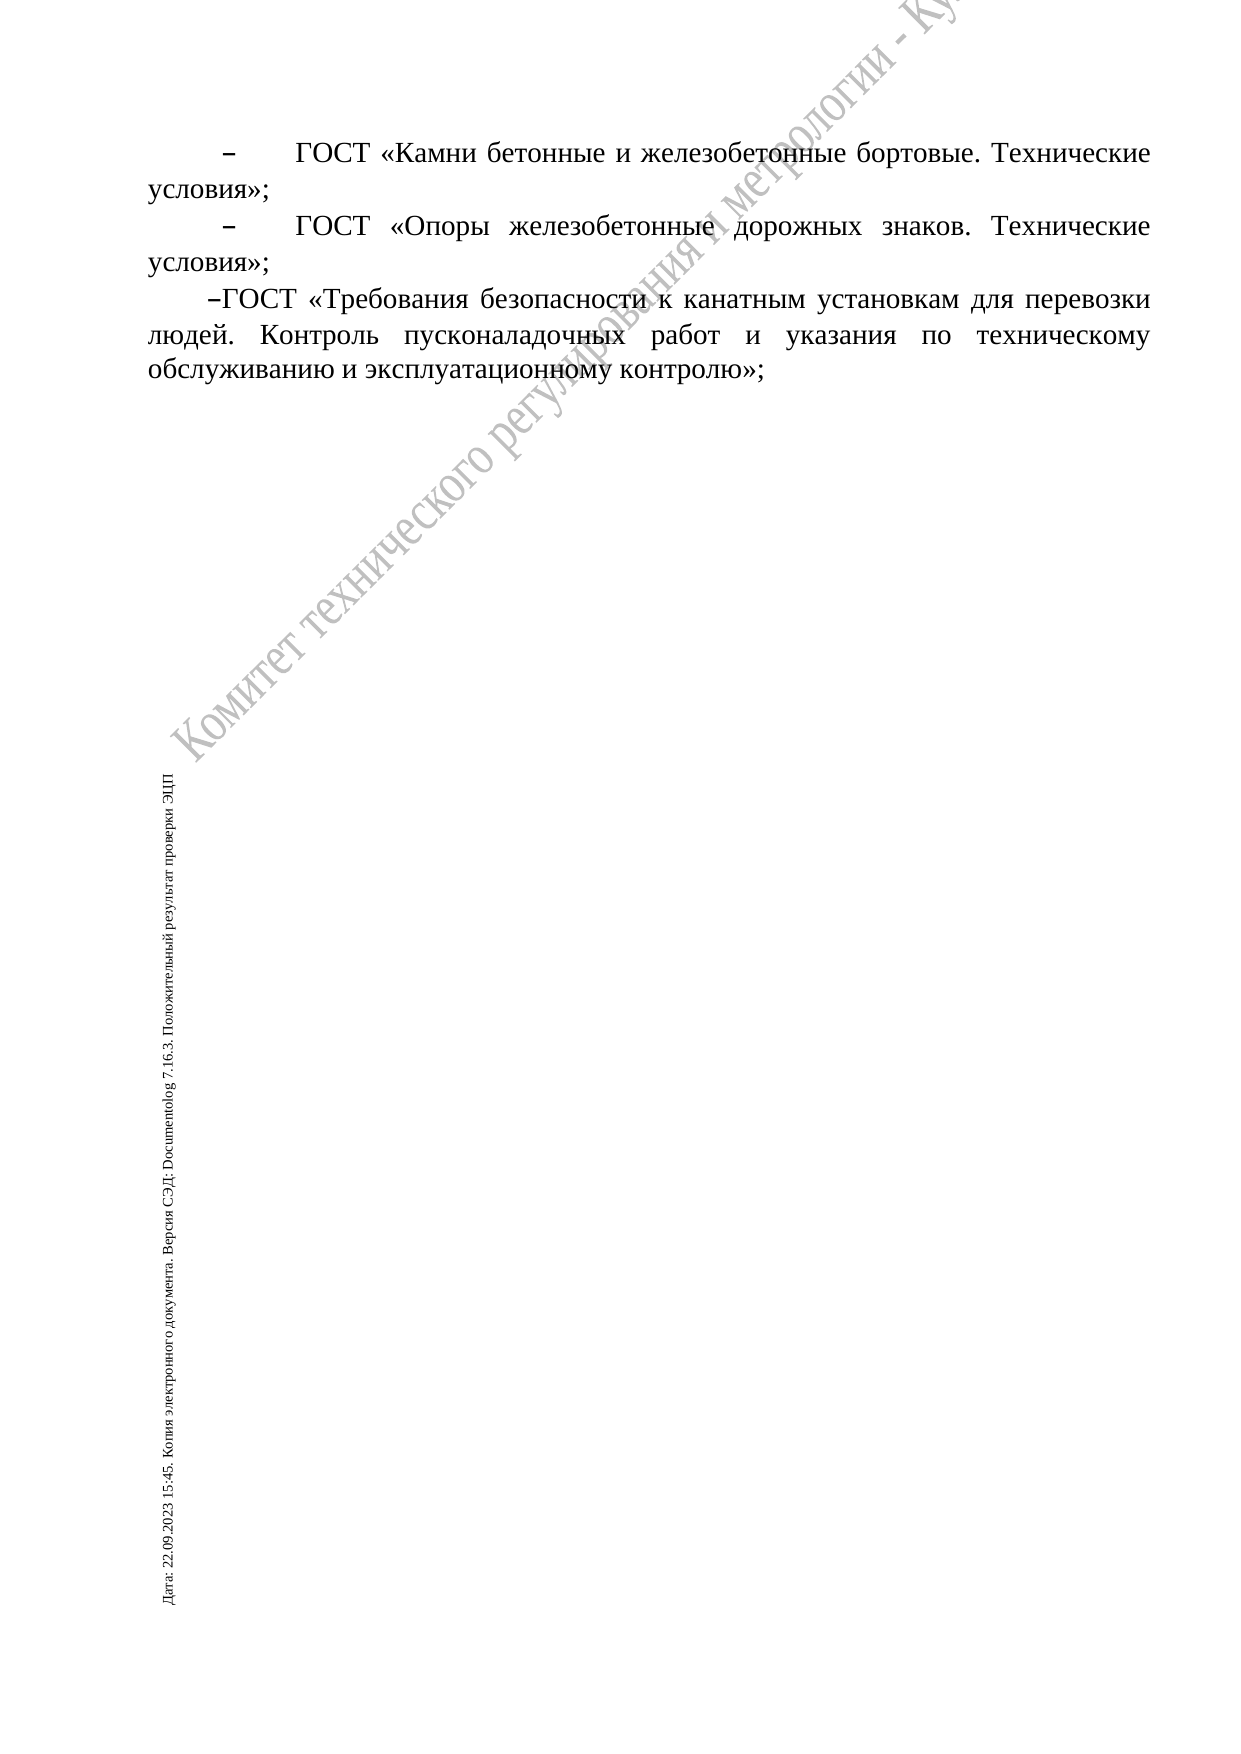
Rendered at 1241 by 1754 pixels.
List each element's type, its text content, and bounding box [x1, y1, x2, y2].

list ГОСТ «Опоры железобетонные дорожных знаков. Технические условия»; [148, 204, 1152, 278]
list ГОСТ «Требования безопасности к канатным установкам для перевозки людей. Контроль пусконаладочных работ и указания по техническому обслуживанию и эксплуатационному контролю»; [148, 278, 1152, 384]
list ГОСТ «Камни бетонные и железобетонные бортовые. Технические условия»; [148, 131, 1152, 204]
